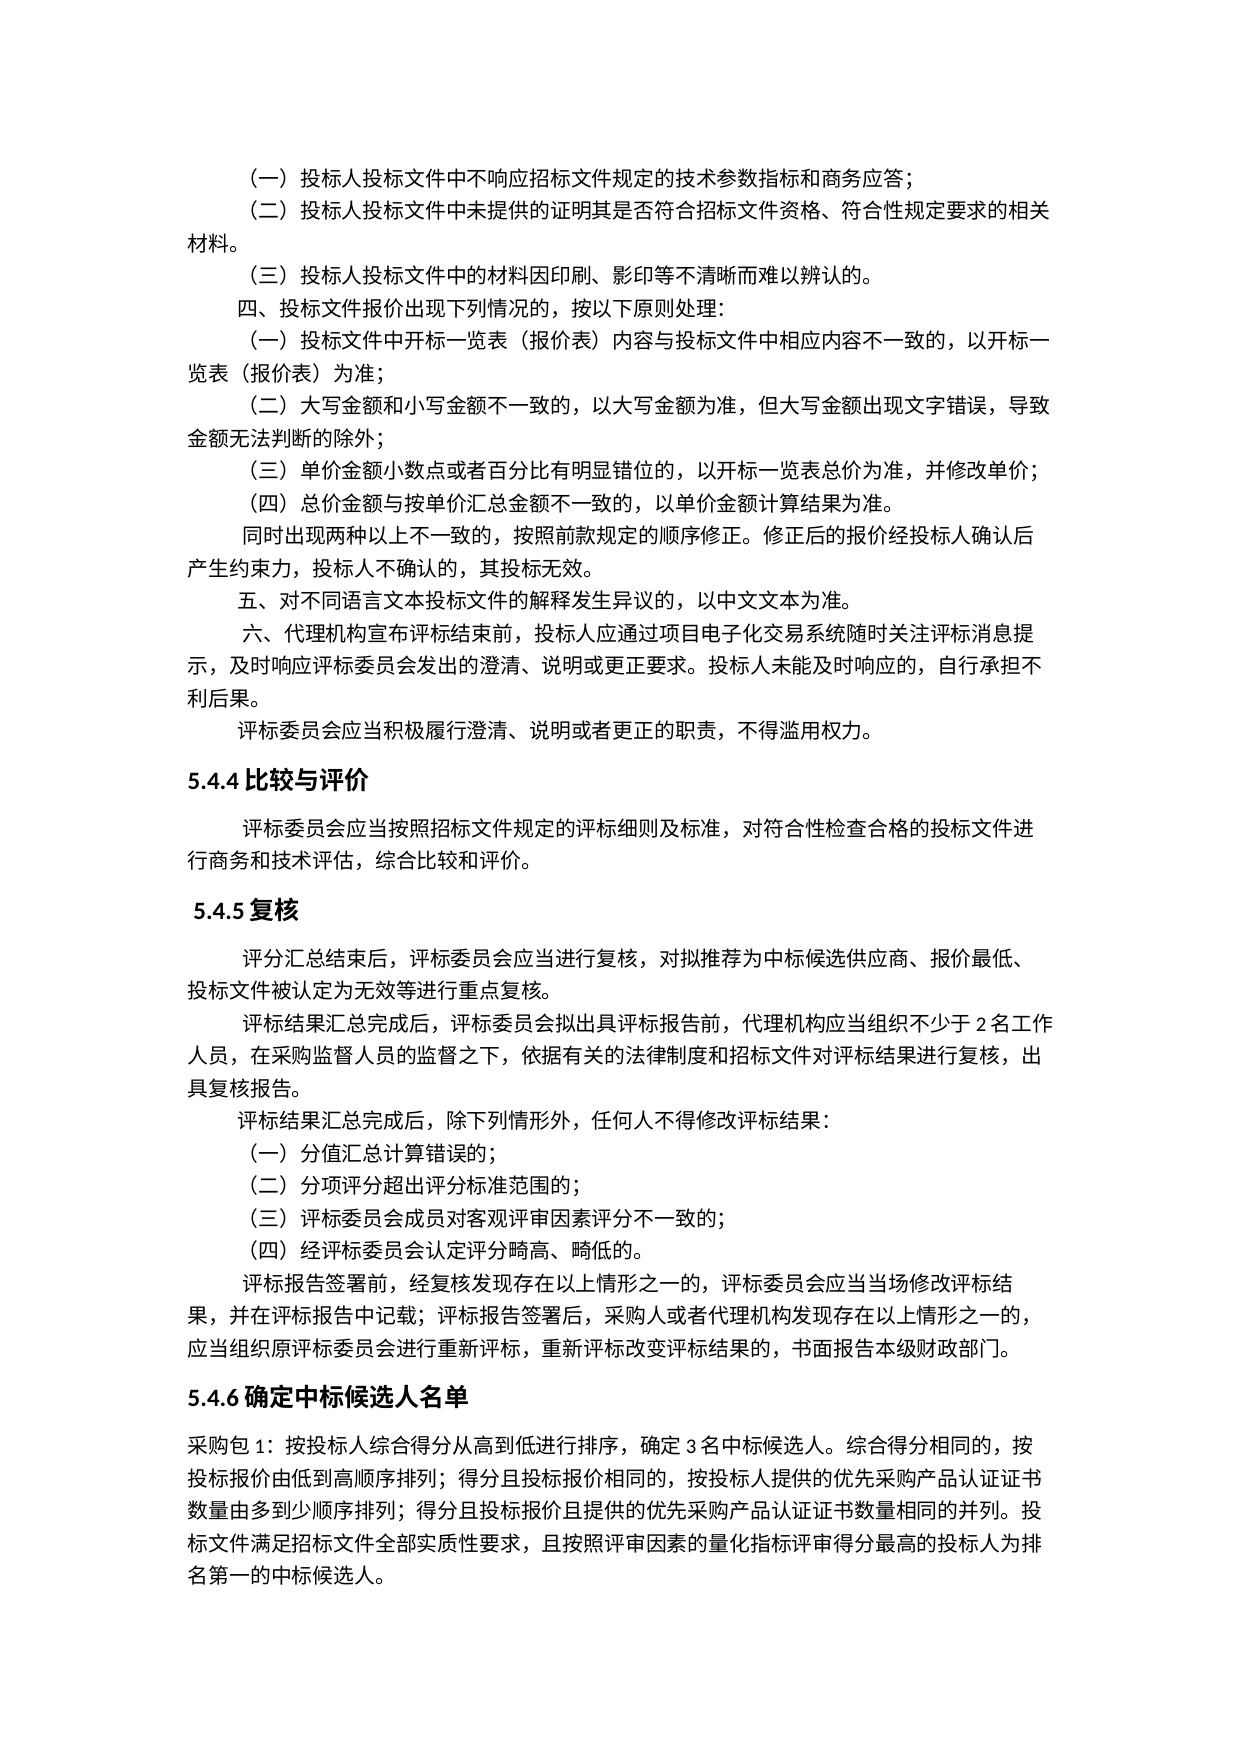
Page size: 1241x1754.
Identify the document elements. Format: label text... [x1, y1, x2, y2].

text （一）投标文件中开标一览表（报价表）内容与投标文件中相应内容不一致的，以开标一览表（报价表）为准； [187, 324, 1053, 389]
text （三）投标人投标文件中的材料因印刷、影印等不清晰而难以辨认的。 [187, 259, 1053, 292]
text 评标报告签署前，经复核发现存在以上情形之一的，评标委员会应当当场修改评标结果，并在评标报告中记载；评标报告签署后，采购人或者代理机构发现存在以上情形之一的，应当组织原评标委员会进行重新评标，重新评标改变评标结果的，书面报告本级财政部门。 [187, 1267, 1053, 1364]
text （四）经评标委员会认定评分畸高、畸低的。 [187, 1234, 1053, 1267]
text 5.4.5复核 [187, 877, 1053, 942]
text （一）分值汇总计算错误的； [187, 1137, 1053, 1169]
text 六、代理机构宣布评标结束前，投标人应通过项目电子化交易系统随时关注评标消息提示，及时响应评标委员会发出的澄清、说明或更正要求。投标人未能及时响应的，自行承担不利后果。 [187, 617, 1053, 714]
text （三）单价金额小数点或者百分比有明显错位的，以开标一览表总价为准，并修改单价； [187, 454, 1053, 487]
text 同时出现两种以上不一致的，按照前款规定的顺序修正。修正后的报价经投标人确认后产生约束力，投标人不确认的，其投标无效。 [187, 519, 1053, 584]
text 五、对不同语言文本投标文件的解释发生异议的，以中文文本为准。 [187, 584, 1053, 617]
text （二）大写金额和小写金额不一致的，以大写金额为准，但大写金额出现文字错误，导致金额无法判断的除外； [187, 389, 1053, 454]
text （三）评标委员会成员对客观评审因素评分不一致的； [187, 1202, 1053, 1234]
text 评分汇总结束后，评标委员会应当进行复核，对拟推荐为中标候选供应商、报价最低、投标文件被认定为无效等进行重点复核。 [187, 942, 1053, 1007]
text 评标委员会应当按照招标文件规定的评标细则及标准，对符合性检查合格的投标文件进行商务和技术评估，综合比较和评价。 [187, 812, 1053, 877]
text 5.4.4比较与评价 [187, 747, 1053, 812]
text 5.4.6确定中标候选人名单 [187, 1364, 1053, 1429]
text 采购包1：按投标人综合得分从高到低进行排序，确定3名中标候选人。综合得分相同的，按投标报价由低到高顺序排列；得分且投标报价相同的，按投标人提供的优先采购产品认证证书数量由多到少顺序排列；得分且投标报价且提供的优先采购产品认证证书数量相同的并列。投标文件满足招标文件全部实质性要求，且按照评审因素的量化指标评审得分最高的投标人为排名第一的中标候选人。 [187, 1429, 1053, 1592]
text （二）投标人投标文件中未提供的证明其是否符合招标文件资格、符合性规定要求的相关材料。 [187, 194, 1053, 259]
text （二）分项评分超出评分标准范围的； [187, 1169, 1053, 1202]
text （一）投标人投标文件中不响应招标文件规定的技术参数指标和商务应答； [187, 162, 1053, 194]
text 四、投标文件报价出现下列情况的，按以下原则处理： [187, 292, 1053, 324]
text （四）总价金额与按单价汇总金额不一致的，以单价金额计算结果为准。 [187, 487, 1053, 519]
text 评标结果汇总完成后，评标委员会拟出具评标报告前，代理机构应当组织不少于2名工作人员，在采购监督人员的监督之下，依据有关的法律制度和招标文件对评标结果进行复核，出具复核报告。 [187, 1007, 1053, 1104]
text 评标结果汇总完成后，除下列情形外，任何人不得修改评标结果： [187, 1104, 1053, 1137]
text 评标委员会应当积极履行澄清、说明或者更正的职责，不得滥用权力。 [187, 714, 1053, 747]
